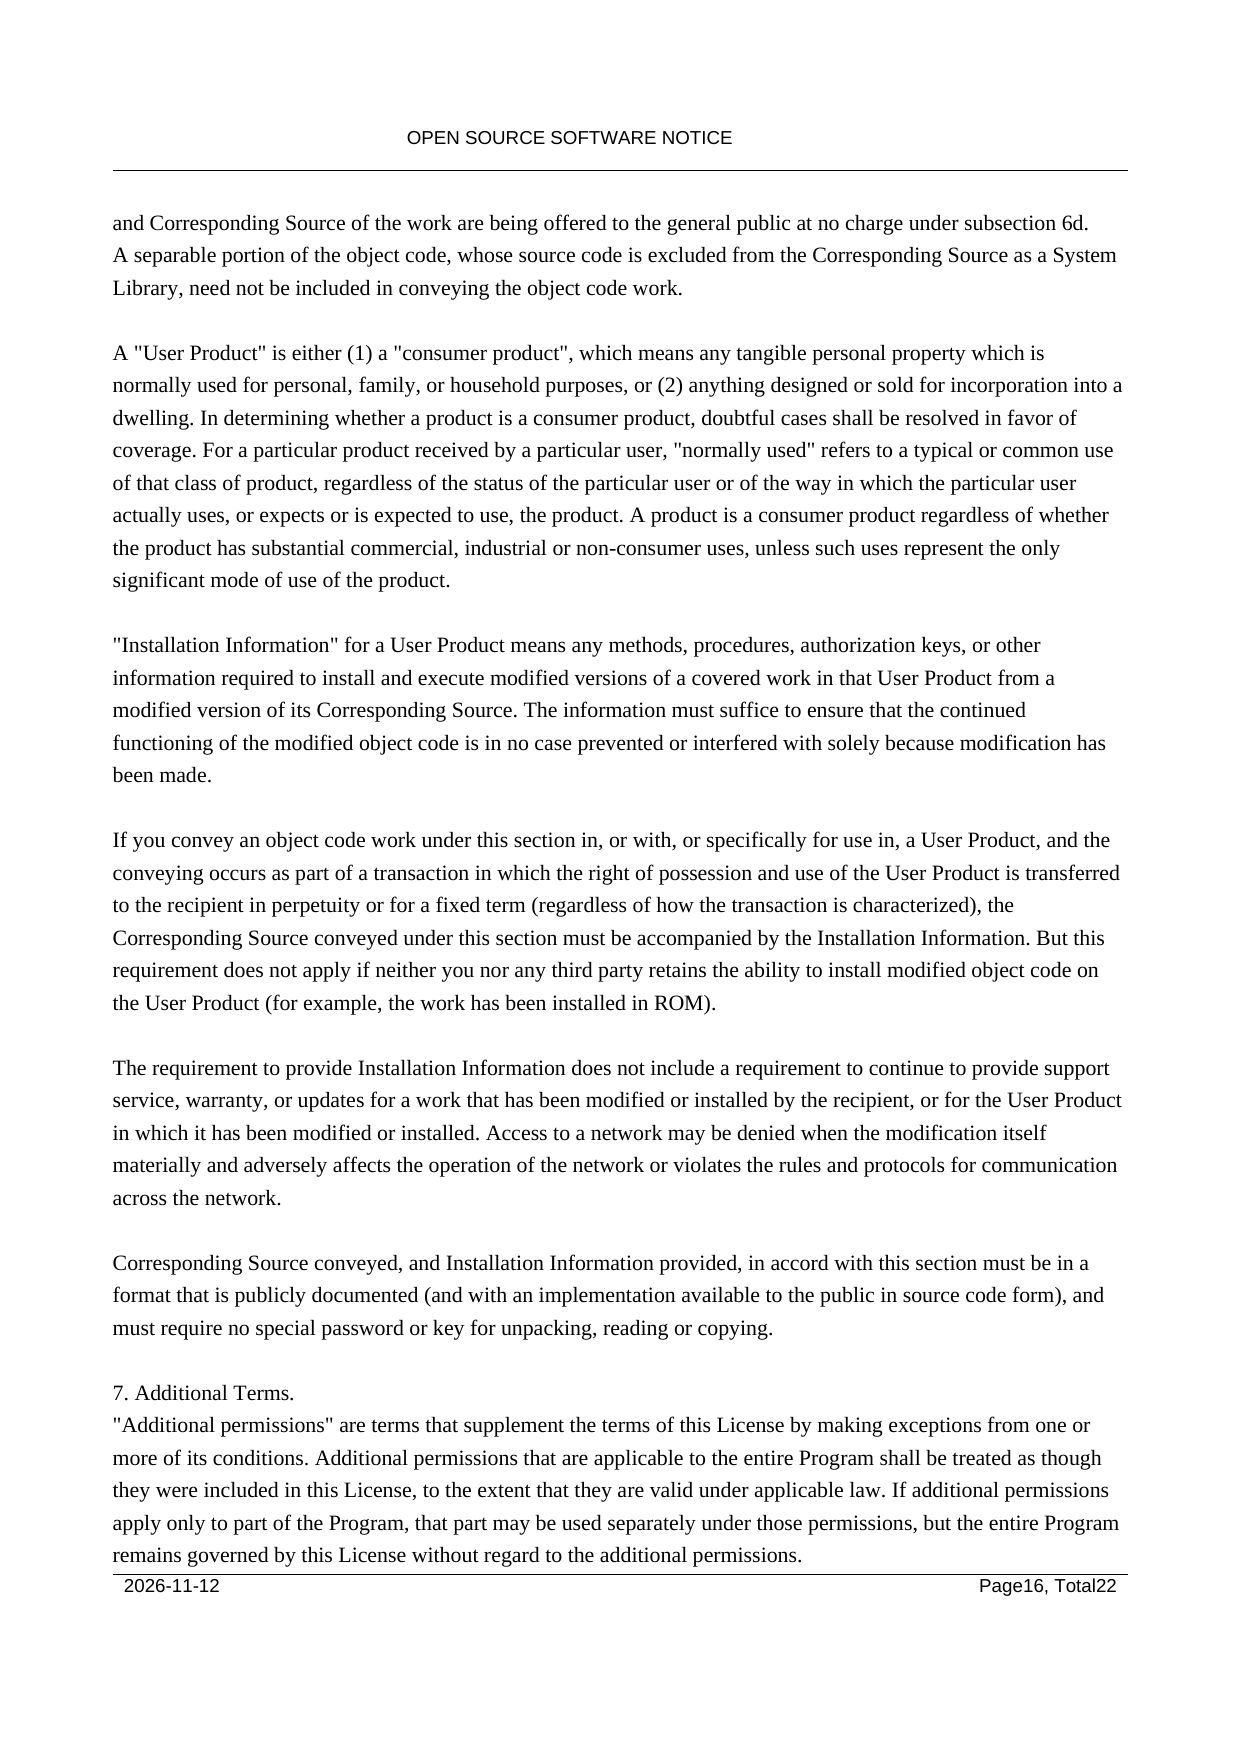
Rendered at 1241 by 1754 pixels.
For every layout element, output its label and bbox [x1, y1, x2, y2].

text [112, 206, 1128, 1571]
